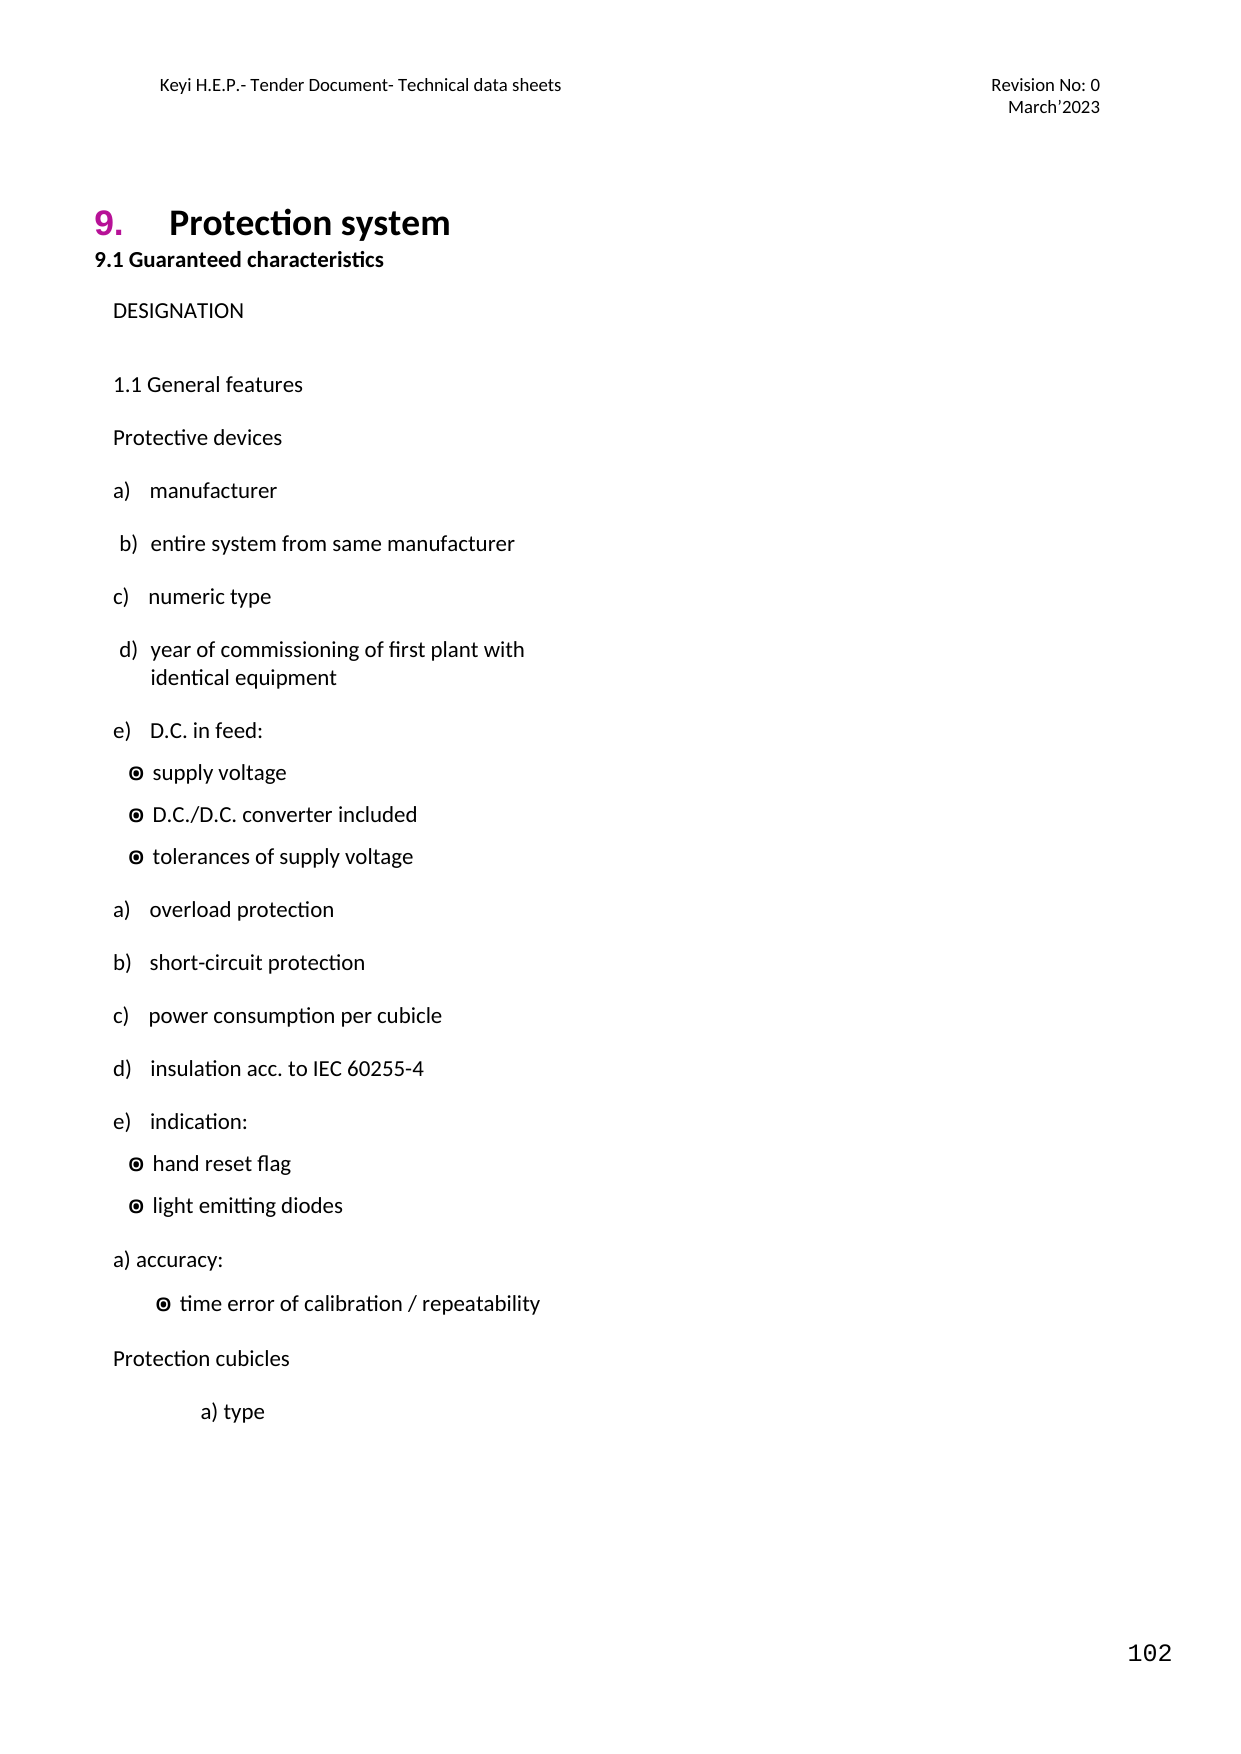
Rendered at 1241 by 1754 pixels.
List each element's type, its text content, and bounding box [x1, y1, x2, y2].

text ๏ tolerances of supply voltage [94, 839, 1172, 870]
list D.C. in feed: [94, 716, 1172, 744]
text DESIGNATION [94, 296, 1172, 324]
text ๏ supply voltage [94, 754, 1172, 786]
list short-circuit protection [94, 948, 1172, 976]
list power consumption per cubicle [94, 1001, 1172, 1029]
list numeric type [94, 582, 1172, 610]
list insulation acc. to IEC 60255-4 [94, 1054, 1172, 1082]
list entire system from same manufacturer [119, 529, 1172, 557]
text ๏ light emitting diodes [94, 1188, 1172, 1220]
text Protective devices [94, 423, 1172, 451]
list overload protection [94, 895, 1172, 923]
text 1.1 General features [94, 370, 1172, 398]
text a) accuracy: [94, 1245, 1172, 1273]
text a) type [200, 1397, 1172, 1425]
list year of commissioning of first plant with identical equipment [119, 635, 1172, 691]
text ๏ time error of calibration / repeatability [154, 1283, 1172, 1319]
list manufacturer [94, 476, 1172, 504]
text 9.1 Guaranteed characteristics [94, 245, 1172, 273]
text ๏ D.C./D.C. converter included [94, 797, 1172, 828]
list indication: [94, 1107, 1172, 1136]
subtitle Protection system [94, 199, 1172, 245]
text Protection cubicles [94, 1344, 1172, 1372]
text ๏ hand reset flag [94, 1146, 1172, 1178]
